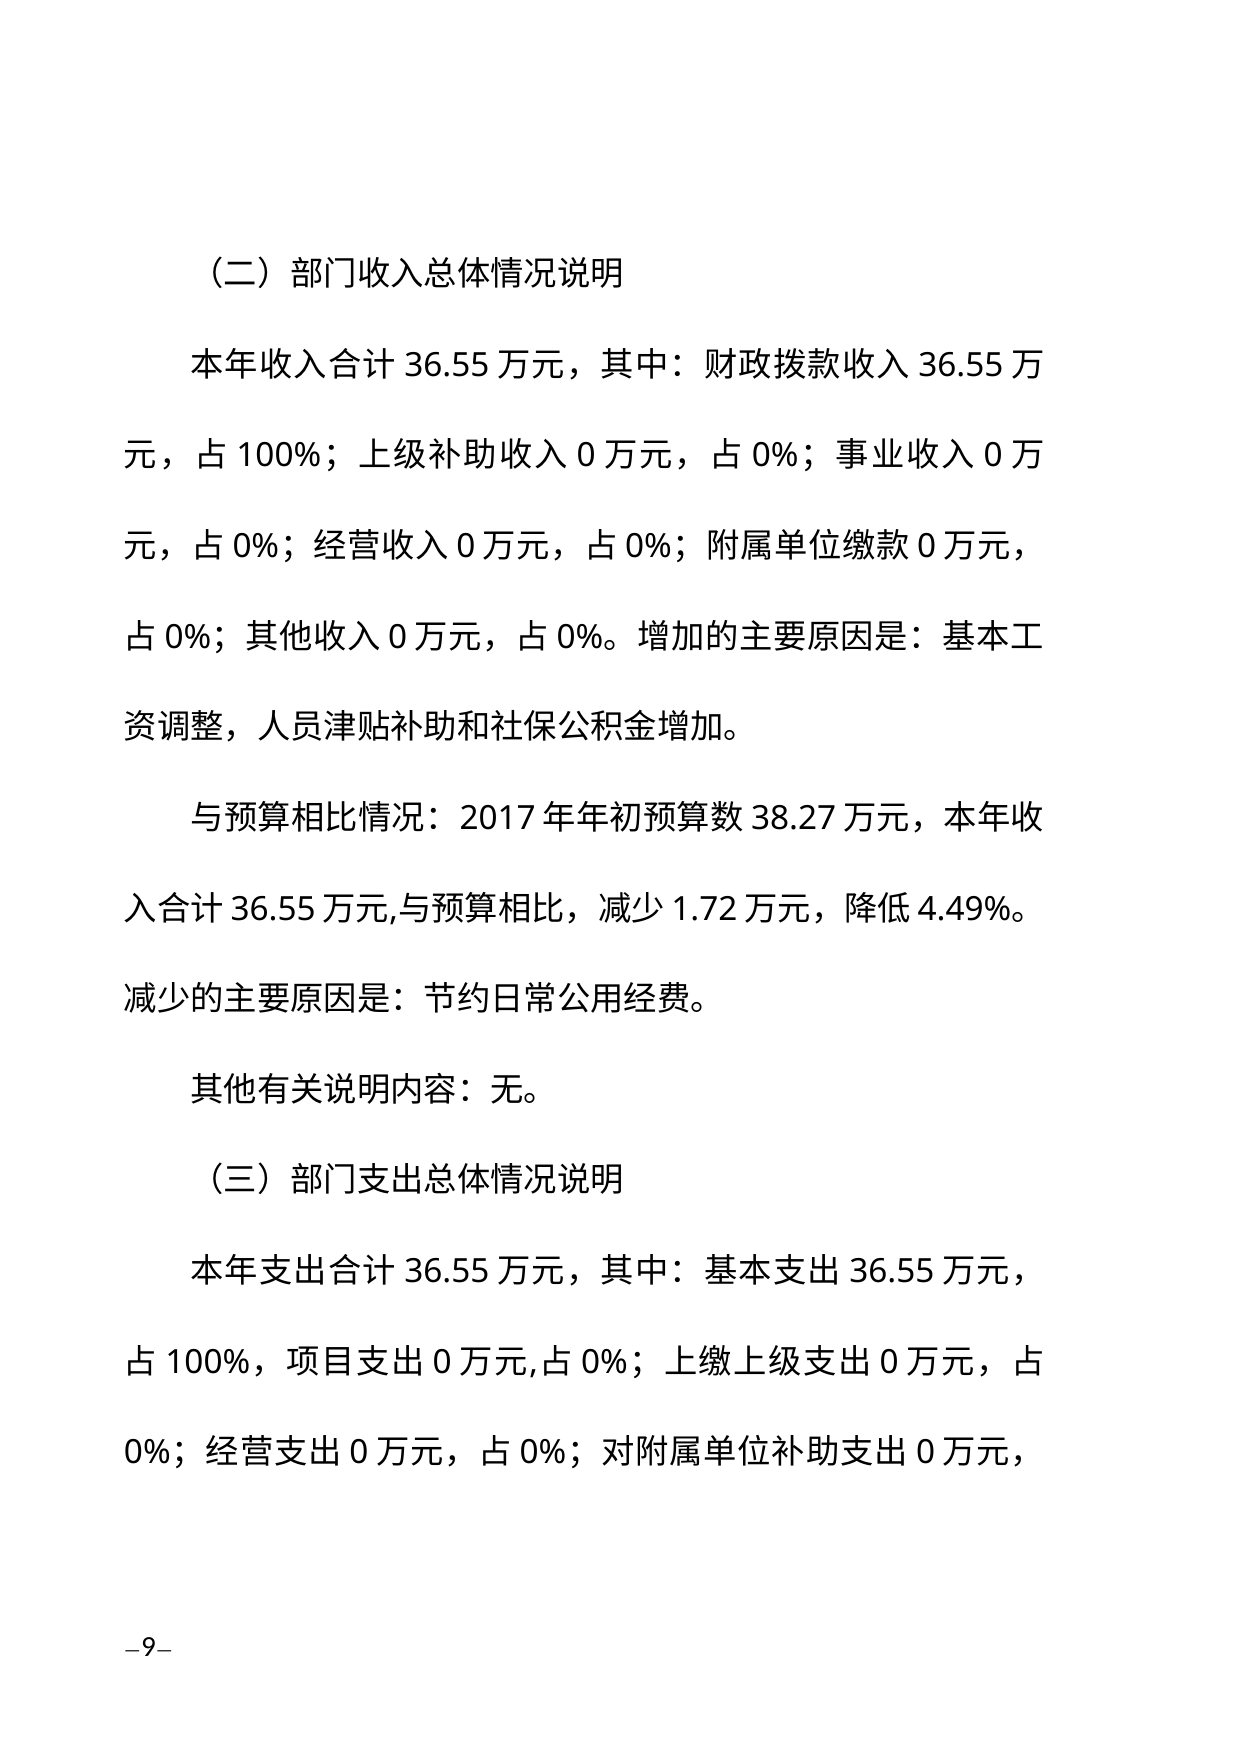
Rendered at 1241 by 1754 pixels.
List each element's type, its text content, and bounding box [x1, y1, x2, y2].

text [124, 1223, 1044, 1494]
text 与预算相比情况：2017年年初预算数38.27万元，本年收入合计36.55万元,与预算相比，减少1.72万元，降低4.49%。减少的主要原因是：节约日常公用经费。 [124, 769, 1044, 1041]
text 本年收入合计36.55万元，其中：财政拨款收入36.55万元，占100%；上级补助收入0万元，占0%；事业收入0万元，占0%；经营收入0万元，占0%；附属单位缴款0万元，占0%；其他收入0万元，占0%。增加的主要原因是：基本工资调整，人员津贴补助和社保公积金增加。 [124, 316, 1044, 769]
text （二）部门收入总体情况说明 [124, 226, 1044, 316]
text 其他有关说明内容：无。 [124, 1041, 1044, 1132]
text （三）部门支出总体情况说明 [124, 1132, 1044, 1223]
